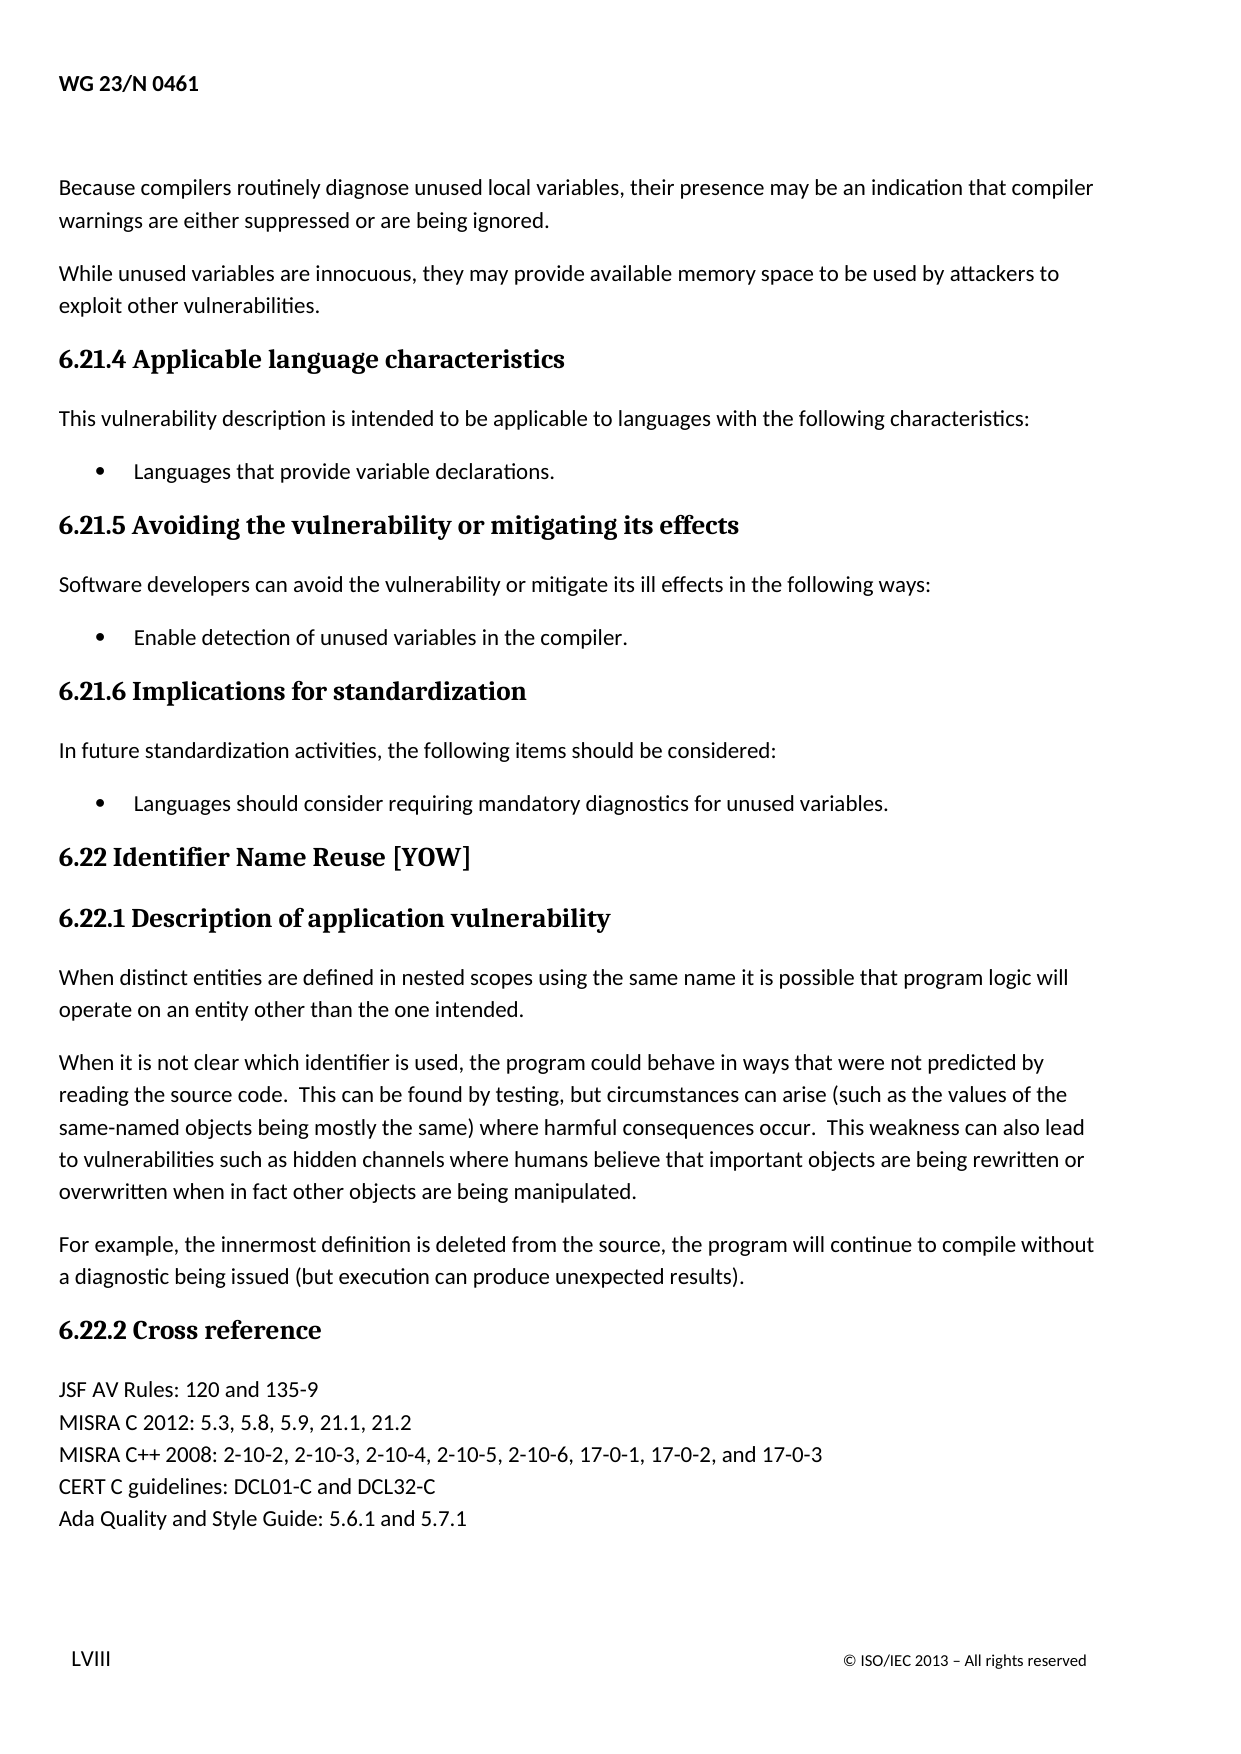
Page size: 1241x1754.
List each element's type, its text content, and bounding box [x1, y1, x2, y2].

text Ada Quality and Style Guide: 5.6.1 and 5.7.1 [58, 1504, 1099, 1532]
list Enable detection of unused variables in the compiler. [96, 623, 1099, 651]
text In future standardization activities, the following items should be considered: [58, 736, 1099, 764]
list Languages that provide variable declarations. [96, 457, 1099, 485]
subtitle 6.21.5 Avoiding the vulnerability or mitigating its effects [58, 510, 1099, 541]
list Languages should consider requiring mandatory diagnostics for unused variables. [96, 789, 1099, 817]
text While unused variables are innocuous, they may provide available memory space to be used by attackers to exploit other vulnerabilities. [58, 259, 1099, 319]
text CERT C guidelines: DCL01-C and DCL32-C [58, 1472, 1099, 1500]
text MISRA C++ 2008: 2-10-2, 2-10-3, 2-10-4, 2-10-5, 2-10-6, 17-0-1, 17-0-2, and 17-0-3 [58, 1440, 1099, 1468]
text JSF AV Rules: 120 and 135-9 [58, 1376, 1099, 1403]
text For example, the innermost definition is deleted from the source, the program will continue to compile without a diagnostic being issued (but execution can produce unexpected results). [58, 1230, 1099, 1290]
text This vulnerability description is intended to be applicable to languages with the following characteristics: [58, 404, 1099, 432]
text When distinct entities are defined in nested scopes using the same name it is possible that program logic will operate on an entity other than the one intended. [58, 963, 1099, 1023]
text When it is not clear which identifier is used, the program could behave in ways that were not predicted by reading the source code. This can be found by testing, but circumstances can arise (such as the values of the same-named objects being mostly the same) where harmful consequences occur. This weakness can also lead to vulnerabilities such as hidden channels where humans believe that important objects are being rewritten or overwritten when in fact other objects are being manipulated. [58, 1048, 1099, 1205]
subtitle 6.21.4 Applicable language characteristics [58, 344, 1099, 375]
subtitle 6.22.1 Description of application vulnerability [58, 903, 1099, 934]
subtitle 6.22 Identifier Name Reuse [YOW] [58, 842, 1099, 873]
text Because compilers routinely diagnose unused local variables, their presence may be an indication that compiler warnings are either suppressed or are being ignored. [58, 173, 1099, 234]
text MISRA C 2012: 5.3, 5.8, 5.9, 21.1, 21.2 [58, 1408, 1099, 1436]
text Software developers can avoid the vulnerability or mitigate its ill effects in the following ways: [58, 570, 1099, 598]
subtitle 6.22.2 Cross reference [58, 1315, 1099, 1347]
subtitle 6.21.6 Implications for standardization [58, 676, 1099, 707]
